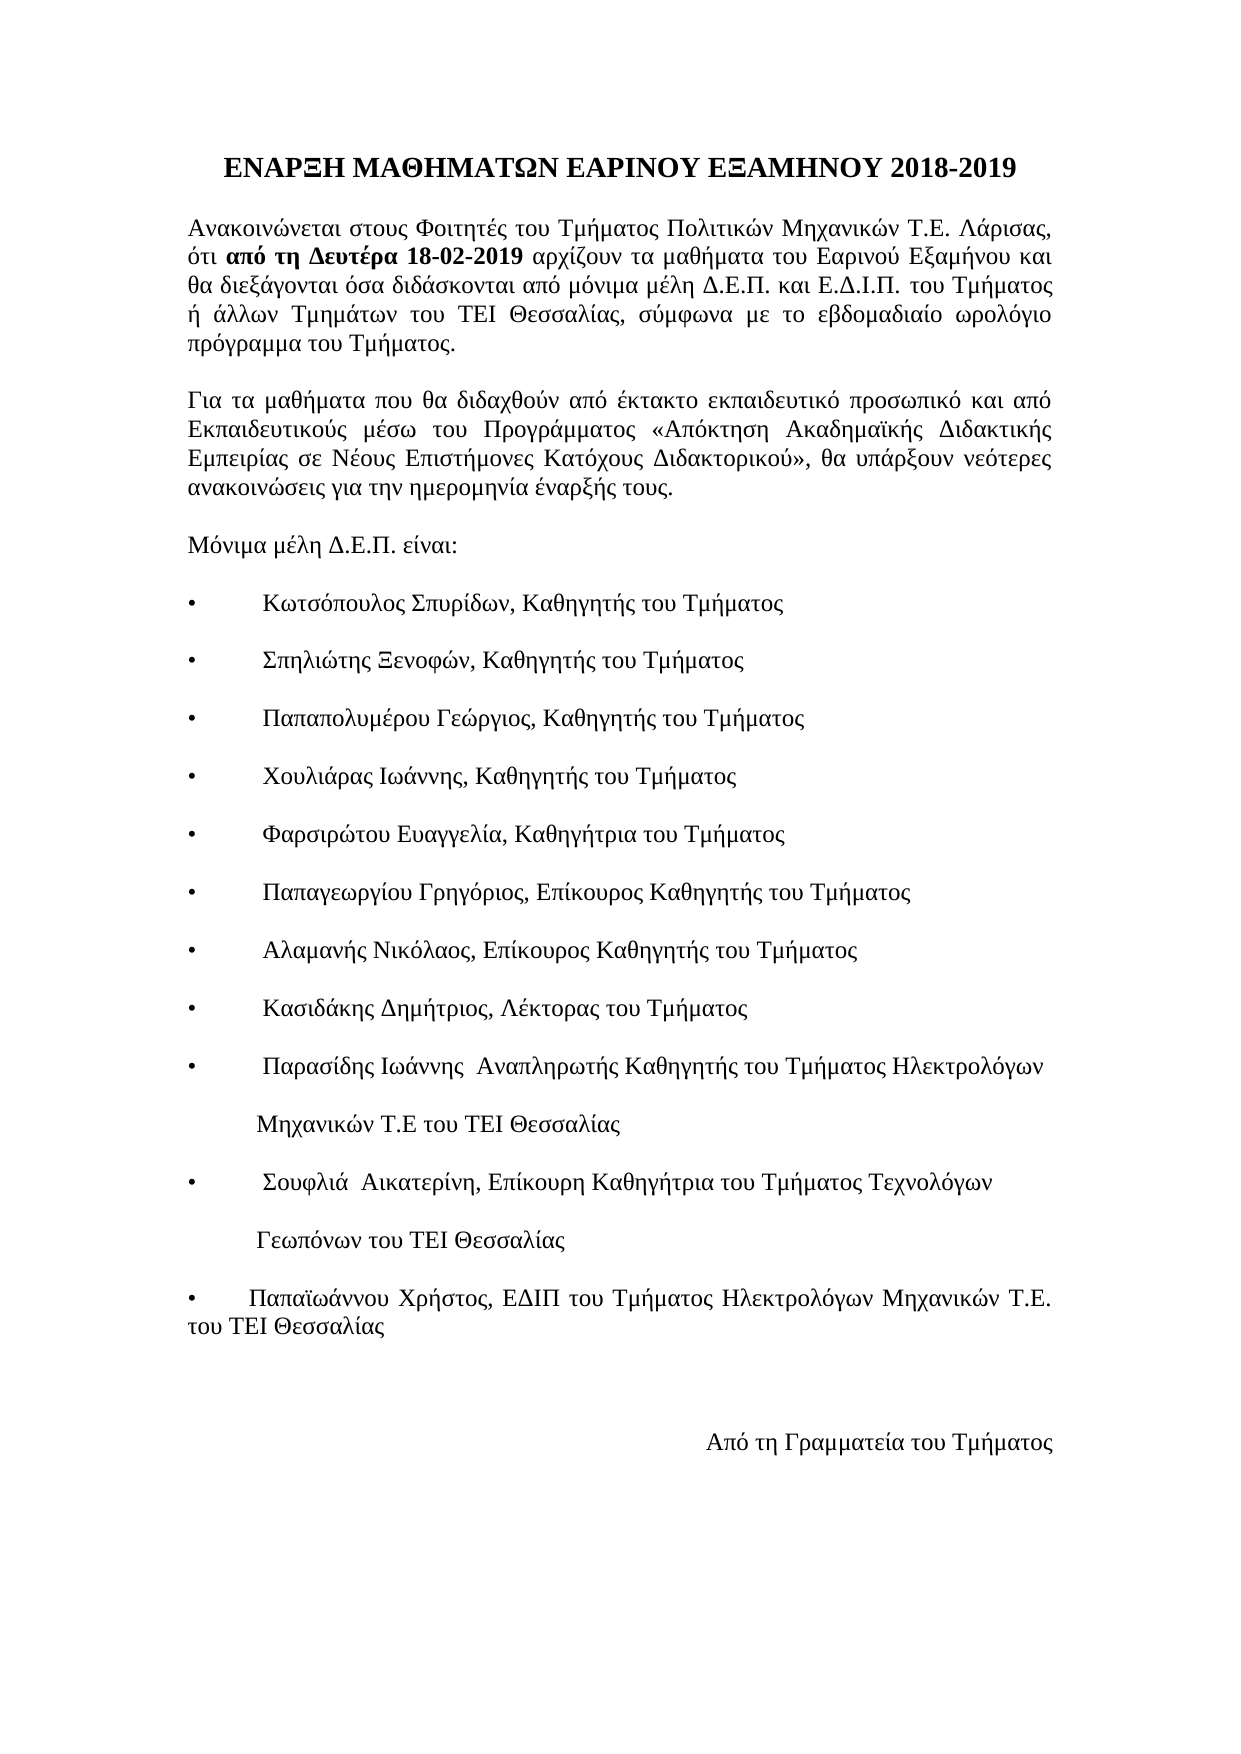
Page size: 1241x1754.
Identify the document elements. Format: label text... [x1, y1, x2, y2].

text • Παρασίδης Ιωάννης Αναπληρωτής Καθηγητής του Τμήματος Ηλεκτρολόγων [187, 1051, 1053, 1080]
text ΕΝΑΡΞΗ ΜΑΘΗΜΑΤΩΝ ΕΑΡΙΝΟΥ ΕΞΑΜΗΝΟΥ 2018-2019 [187, 150, 1053, 183]
text Μόνιμα μέλη Δ.Ε.Π. είναι: [187, 530, 1053, 558]
text Από τη Γραμματεία του Τμήματος [187, 1427, 1053, 1456]
text • Σπηλιώτης Ξενοφών, Καθηγητής του Τμήματος [187, 646, 1053, 674]
text Ανακοινώνεται στους Φοιτητές του Τμήματος Πολιτικών Μηχανικών Τ.Ε. Λάρισας, ότι από τη Δευτέρα 18-02-2019 αρχίζουν τα μαθήματα του Εαρινού Εξαμήνου και θα διεξάγονται όσα διδάσκονται από μόνιμα μέλη Δ.Ε.Π. και Ε.Δ.Ι.Π. του Τμήματος ή άλλων Τμημάτων του ΤΕΙ Θεσσαλίας, σύμφωνα με το εβδομαδιαίο ωρολόγιο πρόγραμμα του Τμήματος. [187, 213, 1053, 356]
text • Σουφλιά Αικατερίνη, Επίκουρη Καθηγήτρια του Τμήματος Τεχνολόγων [187, 1167, 1053, 1196]
text • Παπαγεωργίου Γρηγόριος, Επίκουρος Καθηγητής του Τμήματος [187, 877, 1053, 906]
text • Κωτσόπουλος Σπυρίδων, Καθηγητής του Τμήματος [187, 588, 1053, 616]
text • Παπαπολυμέρου Γεώργιος, Καθηγητής του Τμήματος [187, 703, 1053, 732]
text Για τα μαθήματα που θα διδαχθούν από έκτακτο εκπαιδευτικό προσωπικό και από Εκπαιδευτικούς μέσω του Προγράμματος «Απόκτηση Ακαδημαϊκής Διδακτικής Εμπειρίας σε Νέους Επιστήμονες Κατόχους Διδακτορικού», θα υπάρξουν νεότερες ανακοινώσεις για την ημερομηνία έναρξής τους. [187, 386, 1053, 501]
text • Παπαϊωάννου Χρήστος, ΕΔΙΠ του Τμήματος Ηλεκτρολόγων Μηχανικών Τ.Ε. του ΤΕΙ Θεσσαλίας [187, 1283, 1053, 1340]
text Μηχανικών Τ.Ε του ΤΕΙ Θεσσαλίας [187, 1109, 1053, 1138]
text Γεωπόνων του ΤΕΙ Θεσσαλίας [187, 1225, 1053, 1253]
text • Κασιδάκης Δημήτριος, Λέκτορας του Τμήματος [187, 993, 1053, 1022]
text • Αλαμανής Νικόλαος, Επίκουρος Καθηγητής του Τμήματος [187, 935, 1053, 964]
text • Φαρσιρώτου Ευαγγελία, Καθηγήτρια του Τμήματος [187, 819, 1053, 848]
text • Χουλιάρας Ιωάννης, Καθηγητής του Τμήματος [187, 761, 1053, 790]
